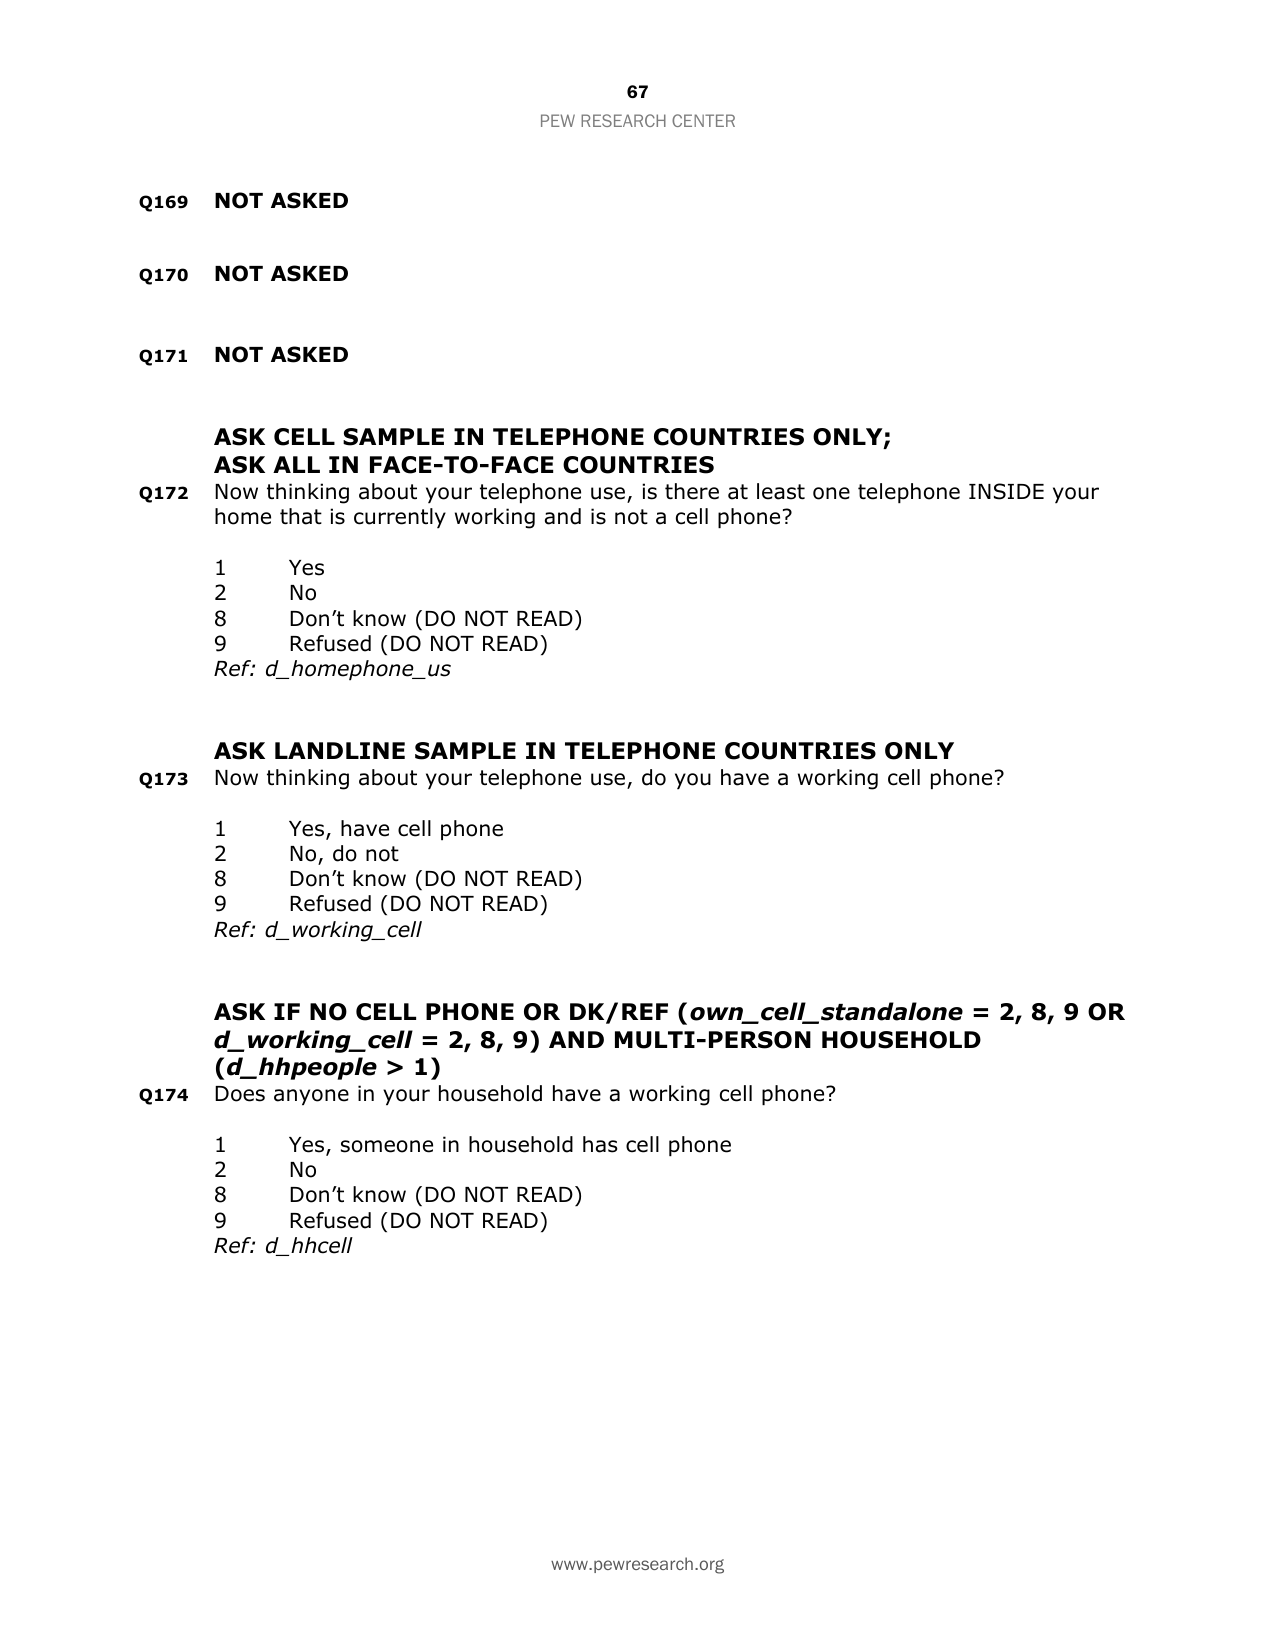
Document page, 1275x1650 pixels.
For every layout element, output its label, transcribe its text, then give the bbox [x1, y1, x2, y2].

text Q170 NOT ASKED [139, 261, 1136, 286]
text 2 No, do not [214, 840, 1136, 866]
text ASK CELL SAMPLE IN TELEPHONE COUNTRIES ONLY; [214, 423, 1136, 451]
text Q174 Does anyone in your household have a working cell phone? [139, 1081, 1136, 1106]
text Q172 Now thinking about your telephone use, is there at least one telephone INSIDE your home that is currently working and is not a cell phone? [139, 478, 1136, 529]
text 8 Don’t know (DO NOT READ) [214, 866, 1136, 891]
text Q169 NOT ASKED [139, 187, 1136, 213]
text 8 Don’t know (DO NOT READ) [214, 1182, 1136, 1207]
text 1 Yes, have cell phone [214, 815, 1136, 840]
text ASK IF NO CELL PHONE OR DK/REF (own_cell_standalone = 2, 8, 9 OR d_working_cell = 2, 8, 9) AND MULTI-PERSON HOUSEHOLD (d_hhpeople > 1) [214, 997, 1136, 1081]
text ASK ALL IN FACE-TO-FACE COUNTRIES [214, 451, 1136, 478]
text Ref: d_hhcell [214, 1232, 1136, 1258]
text 9 Refused (DO NOT READ) [214, 891, 1136, 916]
text Ref: d_homephone_us [214, 656, 1136, 681]
text 9 Refused (DO NOT READ) [214, 1207, 1136, 1232]
text 1 Yes [214, 554, 1136, 580]
text 9 Refused (DO NOT READ) [214, 630, 1136, 656]
text 8 Don’t know (DO NOT READ) [214, 605, 1136, 630]
text Q173 Now thinking about your telephone use, do you have a working cell phone? [139, 764, 1136, 790]
text Ref: d_working_cell [214, 916, 1136, 942]
text 2 No [214, 1157, 1136, 1182]
text ASK LANDLINE SAMPLE IN TELEPHONE COUNTRIES ONLY [214, 737, 1136, 764]
text 1 Yes, someone in household has cell phone [214, 1131, 1136, 1157]
text Q171 NOT ASKED [139, 342, 1136, 367]
text 2 No [214, 580, 1136, 605]
